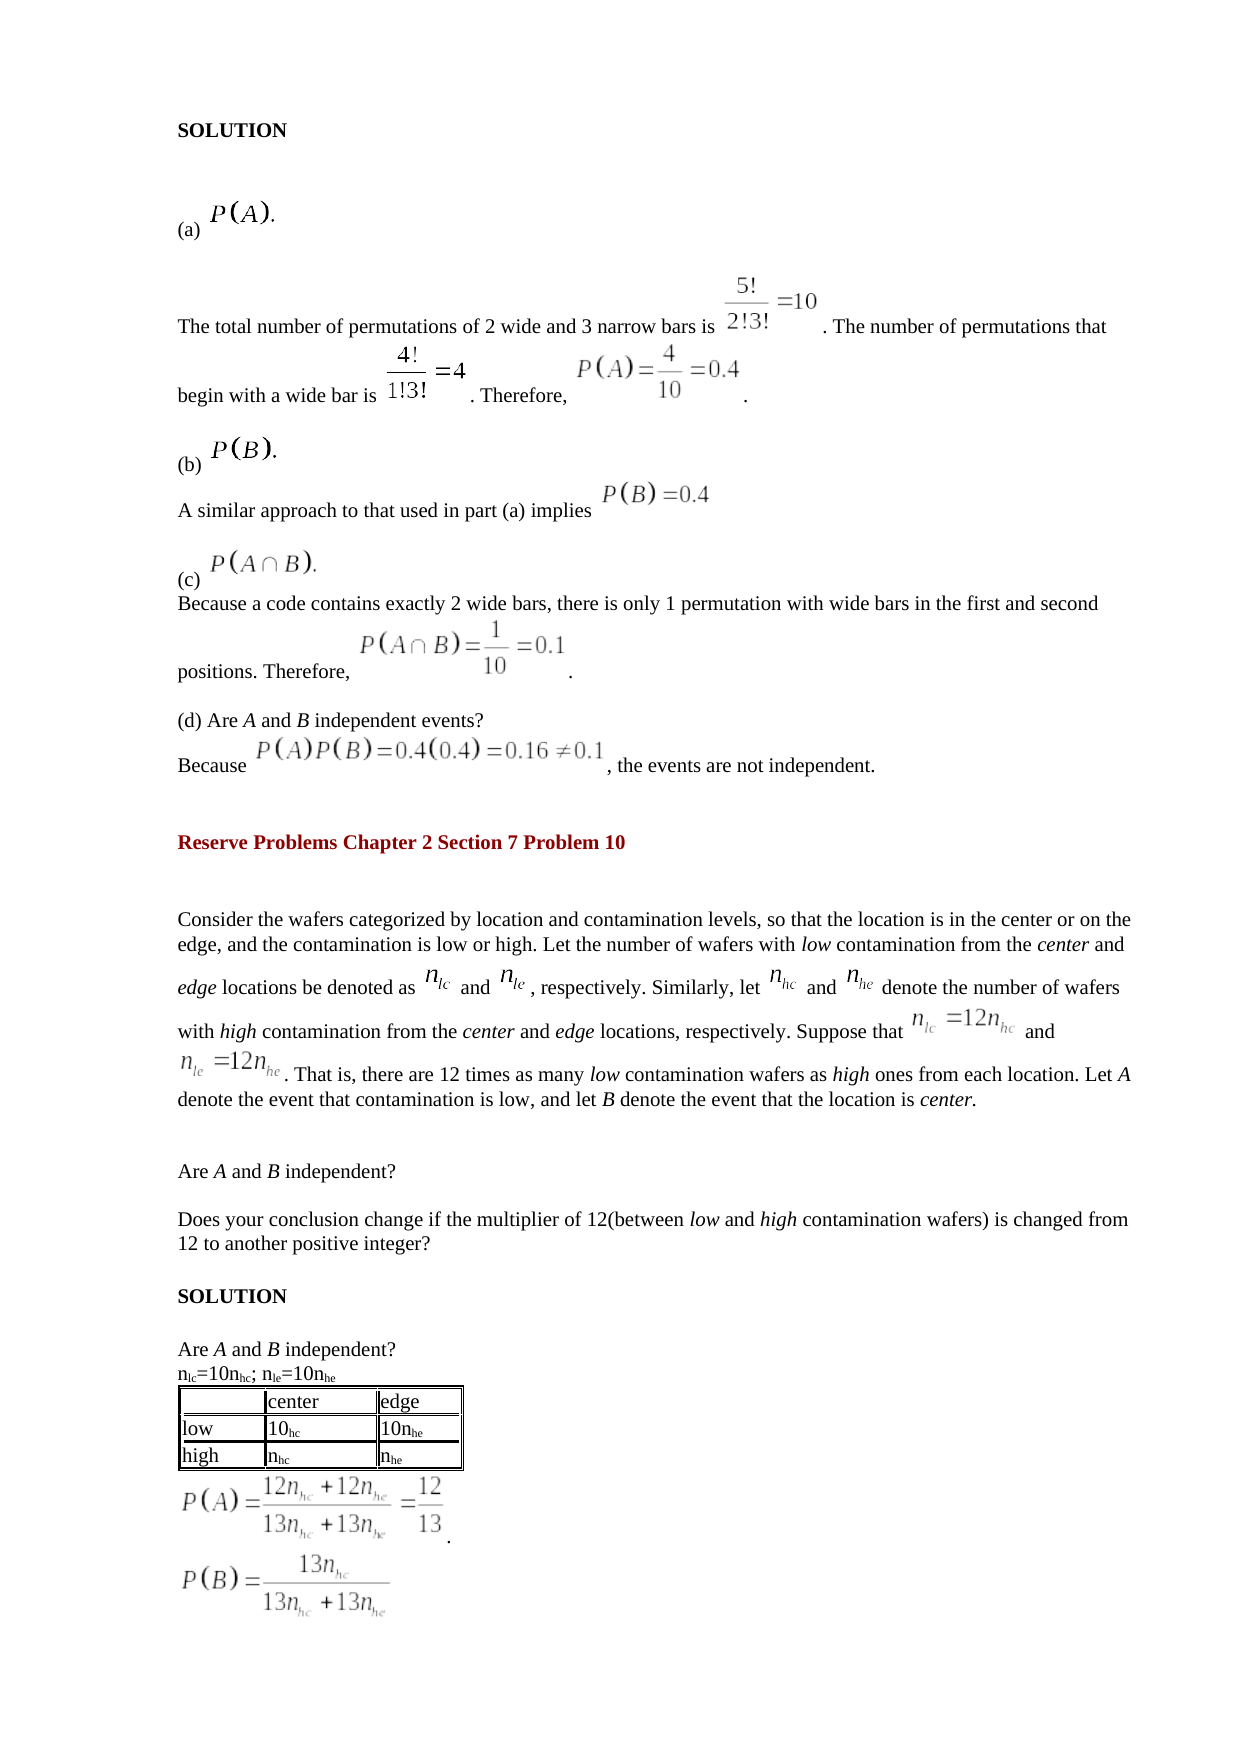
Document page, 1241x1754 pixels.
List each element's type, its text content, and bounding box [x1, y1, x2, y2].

text Does your conclusion change if the multiplier of 12(between low and high contamination wafers) is changed from 12 to another positive integer? [177, 1183, 1152, 1255]
table_cell 10hc [267, 1416, 376, 1440]
text (c) [177, 522, 1152, 591]
text Are A and B independent? [177, 1134, 1152, 1183]
text SOLUTION [177, 1284, 1152, 1308]
text Reserve Problems Chapter 2 Section 7 Problem 10 [177, 830, 1152, 854]
text (b) [177, 407, 1152, 476]
text Are A and B independent? [177, 1337, 1152, 1361]
table_cell 10nhe [378, 1413, 462, 1440]
table_cell low [180, 1413, 265, 1440]
text Because , the events are not independent. [177, 732, 1152, 777]
text (a) [177, 171, 1152, 241]
text SOLUTION [177, 118, 1152, 142]
table_header edge [378, 1389, 461, 1413]
table_cell nhc [265, 1440, 378, 1467]
text The total number of permutations of 2 wide and 3 narrow bars is . The number of permutations that begin with a wide bar is . Therefore, . [177, 270, 1152, 407]
text A similar approach to that used in part (a) implies [177, 476, 1152, 522]
text Consider the wafers categorized by location and contamination levels, so that the location is in the center or on the edge, and the contamination is low or high. Let the number of wafers with low contamination from the center and edge locations be denoted as and , respectively. Similarly, let and denote the number of wafers with high contamination from the center and edge locations, respectively. Suppose that and . That is, there are 12 times as many low contamination wafers as high ones from each location. Let A denote the event that contamination is low, and let B denote the event that the location is center. [177, 883, 1152, 1111]
text nlc=10nhc; nle=10nhe [177, 1361, 1152, 1385]
text Because a code contains exactly 2 wide bars, there is only 1 permutation with wide bars in the first and second positions. Therefore, . [177, 591, 1152, 683]
text (d) Are A and B independent events? [177, 683, 1152, 732]
table_cell high [181, 1440, 265, 1467]
table_header [181, 1389, 265, 1413]
text . [177, 1471, 1152, 1548]
table_header center [265, 1387, 378, 1413]
table_cell nhe [378, 1440, 461, 1467]
